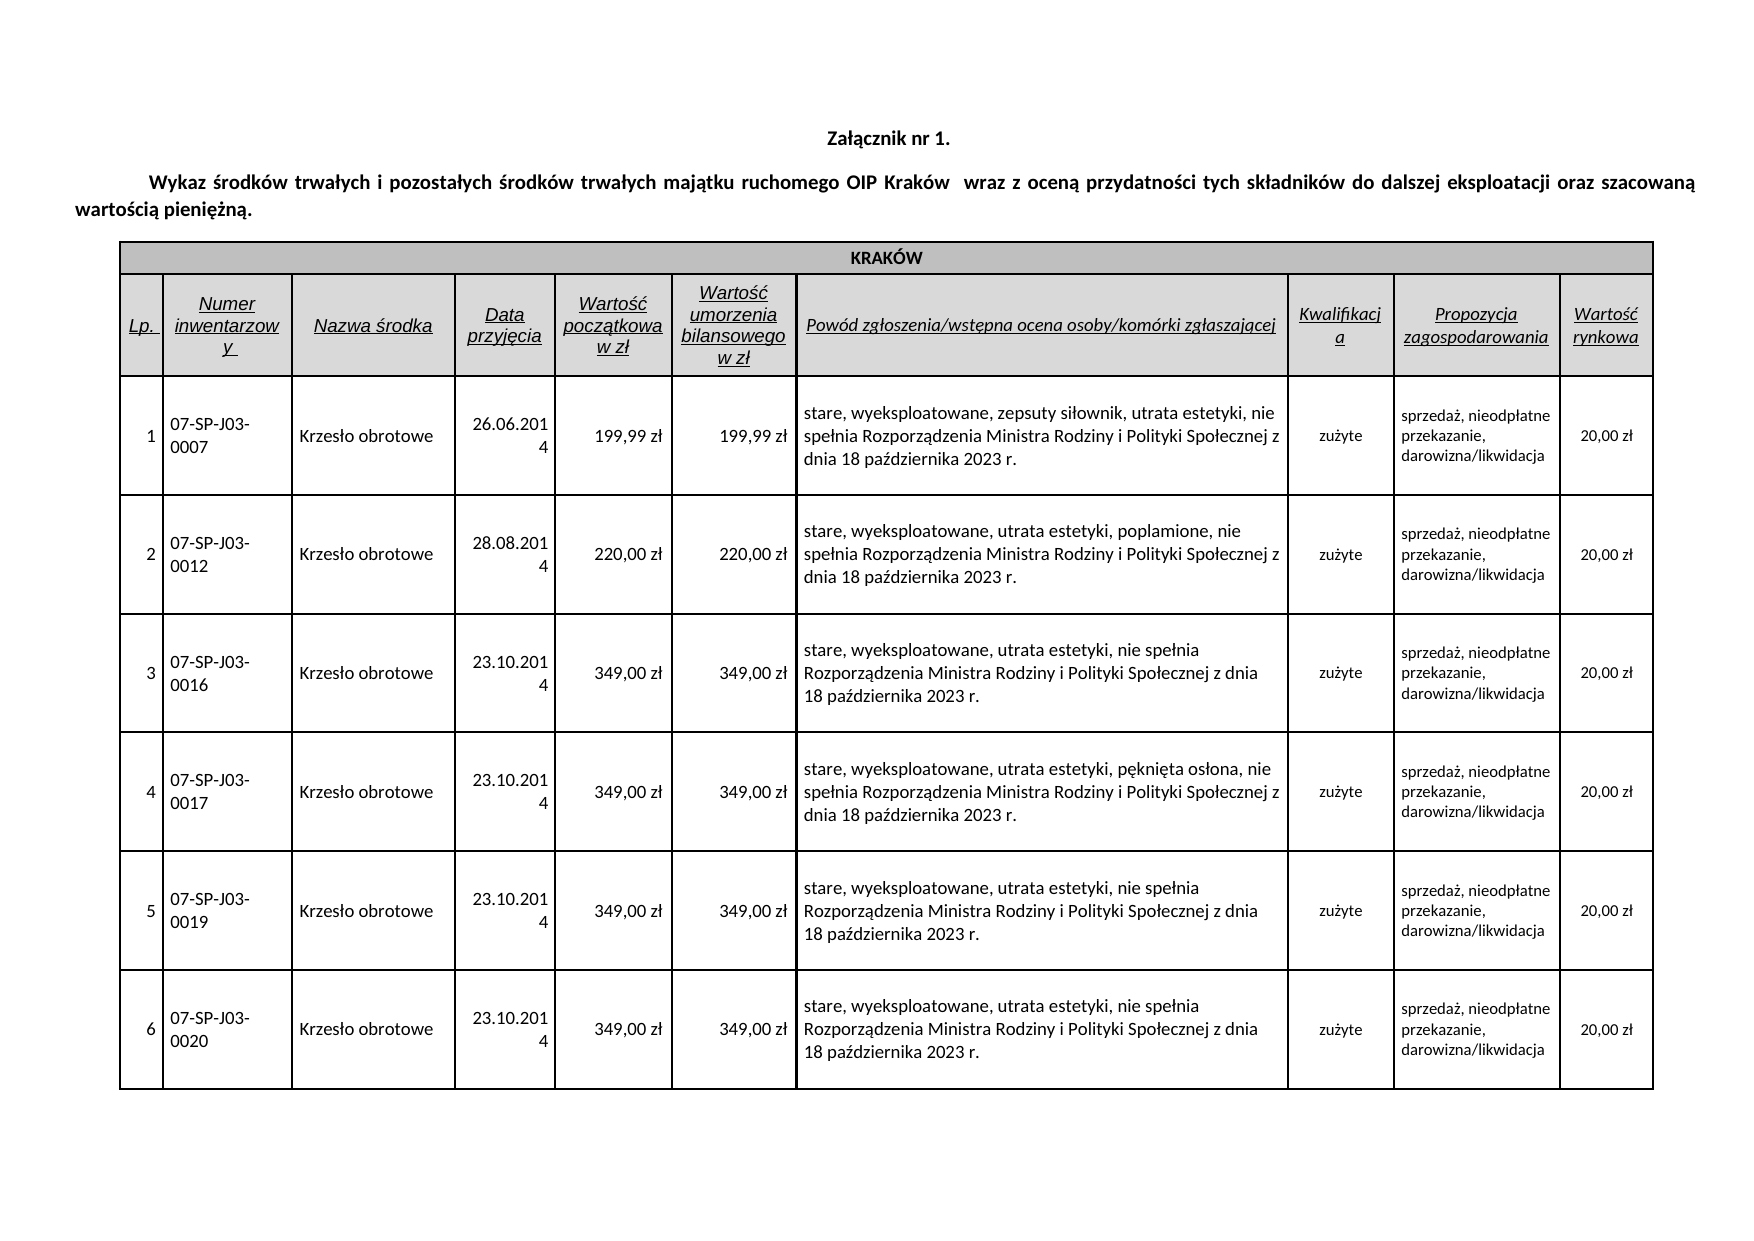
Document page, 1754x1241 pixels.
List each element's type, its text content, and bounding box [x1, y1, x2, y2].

table_cell 23.10.2014 [456, 971, 554, 1087]
table_cell sprzedaż, nieodpłatne przekazanie, darowizna/likwidacja [1395, 852, 1559, 969]
table_cell 349,00 zł [556, 733, 671, 850]
table_cell zużyte [1289, 971, 1393, 1087]
table_cell stare, wyeksploatowane, utrata estetyki, pęknięta osłona, nie spełnia Rozporządzenia Ministra Rodziny i Polityki Społecznej z dnia 18 października 2023 r. [798, 733, 1287, 850]
table_cell Krzesło obrotowe [293, 733, 454, 850]
table_cell 349,00 zł [673, 733, 795, 850]
table_cell 20,00 zł [1561, 615, 1652, 731]
table_cell 07-SP-J03-0012 [164, 496, 291, 612]
table_cell 07-SP-J03-0017 [164, 733, 291, 850]
text Wykaz środków trwałych i pozostałych środków trwałych majątku ruchomego OIP Kraków wraz z oceną przydatności tych składników do dalszej eksploatacji oraz szacowaną wartością pieniężną. [75, 169, 1698, 222]
table_cell 07-SP-J03-0019 [164, 852, 291, 969]
table_cell sprzedaż, nieodpłatne przekazanie, darowizna/likwidacja [1395, 733, 1559, 850]
table_cell 199,99 zł [673, 377, 795, 494]
table_cell Powód zgłoszenia/wstępna ocena osoby/komórki zgłaszającej [798, 275, 1287, 375]
table_cell 1 [121, 377, 162, 494]
table_cell Krzesło obrotowe [293, 852, 454, 969]
table_cell 26.06.2014 [456, 377, 554, 494]
table_cell zużyte [1289, 496, 1393, 612]
table_cell 349,00 zł [556, 971, 671, 1087]
table_cell stare, wyeksploatowane, utrata estetyki, nie spełnia Rozporządzenia Ministra Rodziny i Polityki Społecznej z dnia 18 października 2023 r. [798, 852, 1287, 969]
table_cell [1395, 971, 1559, 1087]
table_cell Data przyjęcia [456, 275, 554, 375]
table_cell zużyte [1289, 852, 1393, 969]
table_cell 349,00 zł [673, 852, 795, 969]
table_cell 20,00 zł [1561, 496, 1652, 612]
table_cell Lp. [121, 275, 162, 375]
table_cell 220,00 zł [556, 496, 671, 612]
table_cell 07-SP-J03-0016 [164, 615, 291, 731]
table_header KRAKÓW [121, 243, 1652, 273]
table_cell 23.10.2014 [456, 615, 554, 731]
table_cell stare, wyeksploatowane, utrata estetyki, nie spełnia Rozporządzenia Ministra Rodziny i Polityki Społecznej z dnia 18 października 2023 r. [798, 971, 1287, 1087]
table_cell 349,00 zł [673, 971, 795, 1087]
table_cell 349,00 zł [556, 852, 671, 969]
table_cell Propozycja zagospodarowania [1395, 275, 1559, 375]
table_cell zużyte [1289, 377, 1393, 494]
table_cell Krzesło obrotowe [293, 377, 454, 494]
table_cell sprzedaż, nieodpłatne przekazanie, darowizna/likwidacja [1395, 377, 1559, 494]
table_cell Wartość umorzenia bilansowego w zł [673, 275, 795, 375]
table_cell stare, wyeksploatowane, utrata estetyki, nie spełnia Rozporządzenia Ministra Rodziny i Polityki Społecznej z dnia 18 października 2023 r. [798, 615, 1287, 731]
table_cell Kwalifikacja [1289, 275, 1393, 375]
table_cell Wartość początkowa w zł [556, 275, 671, 375]
table_cell 220,00 zł [673, 496, 795, 612]
table_cell 4 [121, 733, 162, 850]
table_cell 07-SP-J03-0020 [164, 971, 291, 1087]
table_cell stare, wyeksploatowane, zepsuty siłownik, utrata estetyki, nie spełnia Rozporządzenia Ministra Rodziny i Polityki Społecznej z dnia 18 października 2023 r. [798, 377, 1287, 494]
table_cell 23.10.2014 [456, 733, 554, 850]
table_cell Numer inwentarzowy [164, 275, 291, 375]
table_cell Wartość rynkowa [1561, 275, 1652, 375]
table_cell 07-SP-J03-0007 [164, 377, 291, 494]
table_cell 3 [121, 615, 162, 731]
table_cell sprzedaż, nieodpłatne przekazanie, darowizna/likwidacja [1395, 496, 1559, 612]
table_cell 20,00 zł [1561, 852, 1652, 969]
table_cell Krzesło obrotowe [293, 496, 454, 612]
table_cell sprzedaż, nieodpłatne przekazanie, darowizna/likwidacja [1395, 615, 1559, 731]
table_cell Krzesło obrotowe [293, 615, 454, 731]
table_cell 6 [121, 971, 162, 1087]
table_cell Nazwa środka [293, 275, 454, 375]
table_cell 20,00 zł [1561, 377, 1652, 494]
table_cell zużyte [1289, 733, 1393, 850]
table_cell 349,00 zł [556, 615, 671, 731]
text Załącznik nr 1. [75, 125, 1698, 150]
table_cell Krzesło obrotowe [293, 971, 454, 1087]
table_cell 28.08.2014 [456, 496, 554, 612]
table_cell 2 [121, 496, 162, 612]
table_cell 20,00 zł [1561, 971, 1652, 1087]
table_cell 5 [121, 852, 162, 969]
table_cell 23.10.2014 [456, 852, 554, 969]
table_cell 20,00 zł [1561, 733, 1652, 850]
table_cell stare, wyeksploatowane, utrata estetyki, poplamione, nie spełnia Rozporządzenia Ministra Rodziny i Polityki Społecznej z dnia 18 października 2023 r. [798, 496, 1287, 612]
table_cell 349,00 zł [673, 615, 795, 731]
table_cell zużyte [1289, 615, 1393, 731]
table_cell 199,99 zł [556, 377, 671, 494]
